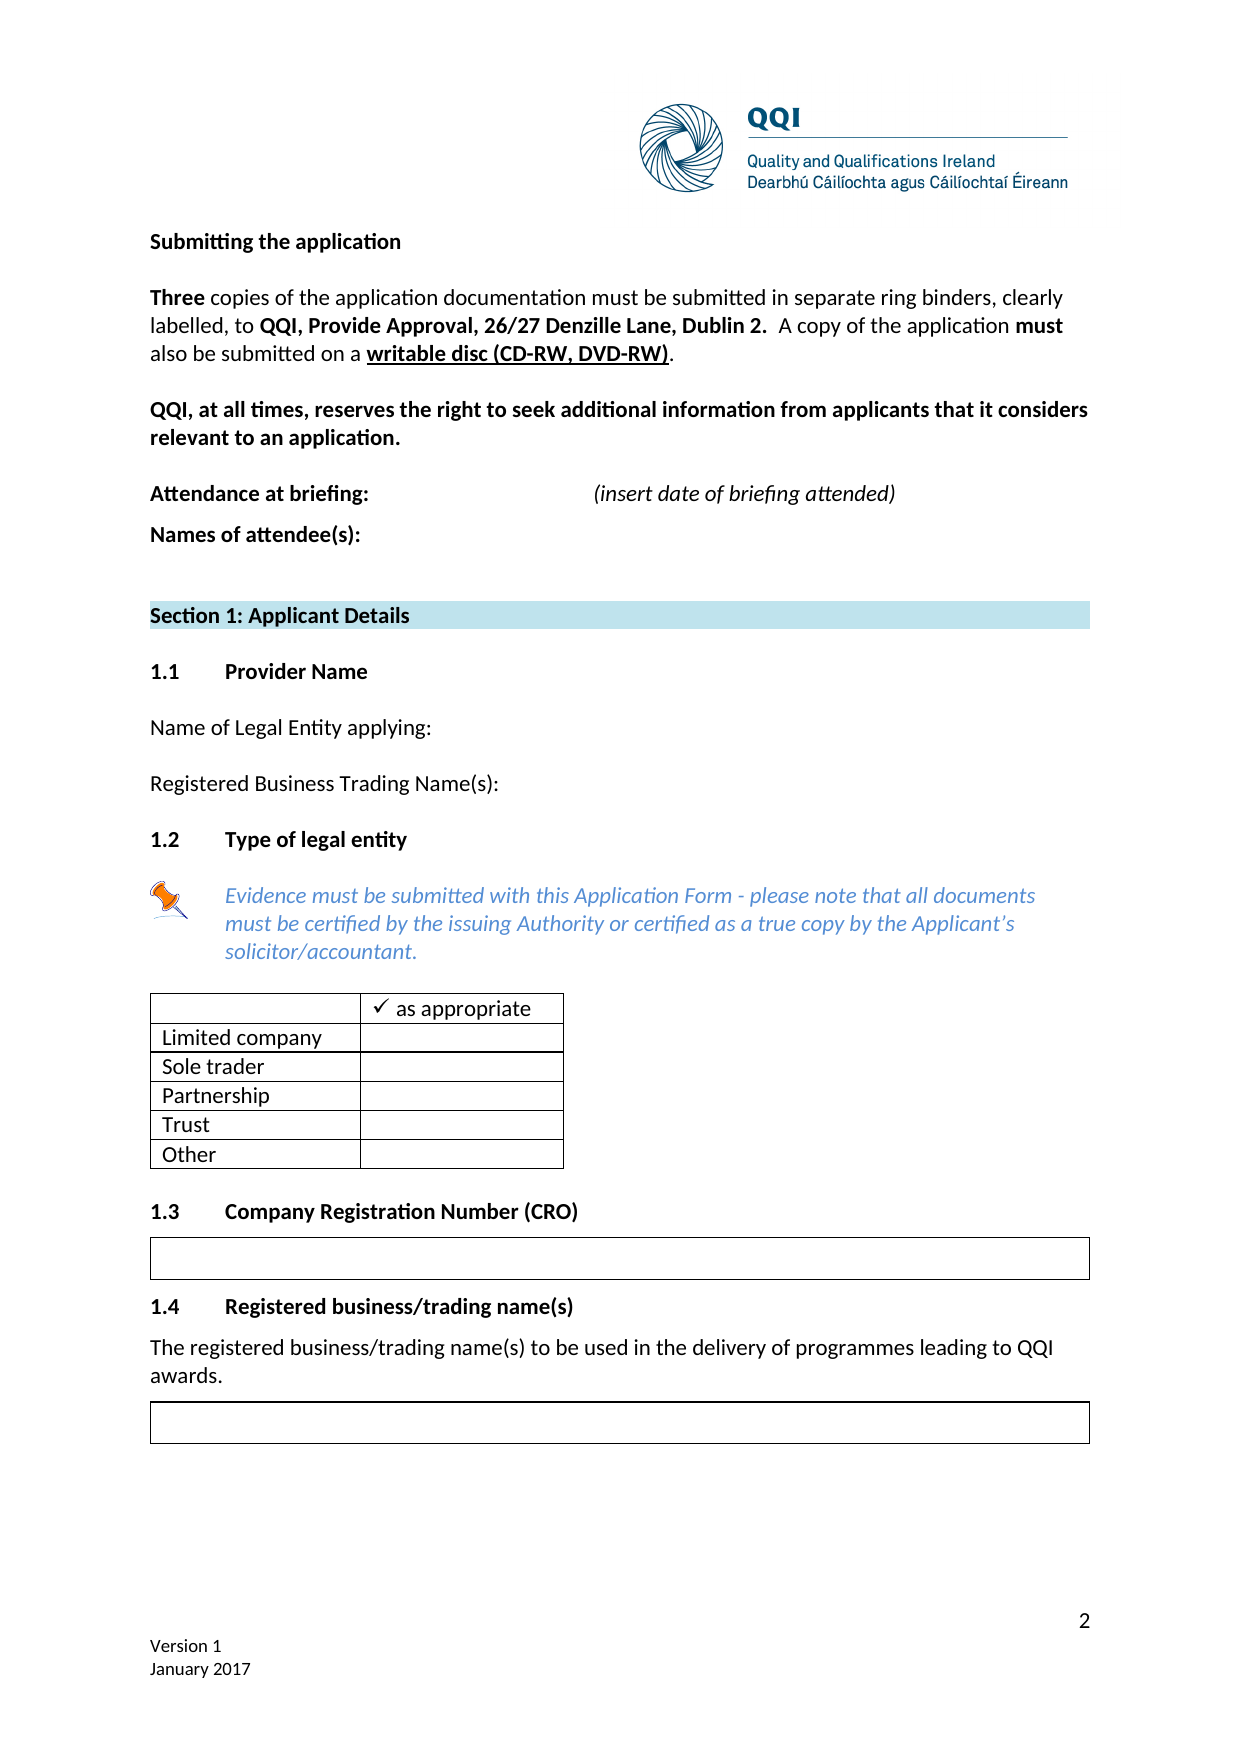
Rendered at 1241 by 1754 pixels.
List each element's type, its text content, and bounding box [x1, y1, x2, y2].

text Registered Business Trading Name(s): [150, 769, 1090, 797]
picture [600, 73, 1121, 228]
text Submitting the application [150, 227, 1090, 255]
table_header [151, 1238, 1089, 1279]
table_header [151, 994, 360, 1022]
table_cell Limited company [151, 1024, 360, 1051]
table_cell [361, 1024, 563, 1051]
table_header as appropriate [361, 994, 563, 1022]
text Name of Legal Entity applying: [150, 713, 1090, 741]
text Evidence must be submitted with this Application Form - please note that all documents must be certified by the issuing Authority or certified as a true copy by the Applicant’s solicitor/accountant. [225, 881, 1090, 965]
text Attendance at briefing: (insert date of briefing attended) [150, 479, 1090, 507]
text The registered business/trading name(s) to be used in the delivery of programmes leading to QQI awards. [150, 1333, 1090, 1389]
text QQI, at all times, reserves the right to seek additional information from applicants that it considers relevant to an application. [150, 395, 1090, 451]
text Section 1: Applicant Details [150, 601, 1090, 629]
table_cell Sole trader [151, 1053, 360, 1081]
table_cell [361, 1111, 563, 1139]
table_cell Partnership [151, 1082, 360, 1109]
table_cell Trust [151, 1111, 360, 1139]
table_header [151, 1403, 1089, 1443]
text Names of attendee(s): [150, 520, 1090, 548]
list Provider Name [150, 657, 1090, 685]
list Registered business/trading name(s) [150, 1292, 1090, 1320]
table_cell [361, 1053, 563, 1081]
list Company Registration Number (CRO) [150, 1197, 1090, 1225]
table_cell Other [151, 1140, 360, 1168]
table_cell [361, 1082, 563, 1109]
table_cell [361, 1140, 563, 1168]
list Type of legal entity [150, 825, 1090, 853]
text Three copies of the application documentation must be submitted in separate ring binders, clearly labelled, to QQI, Provide Approval, 26/27 Denzille Lane, Dublin 2. A copy of the application must also be submitted on a writable disc (CD-RW, DVD-RW). [150, 283, 1090, 367]
